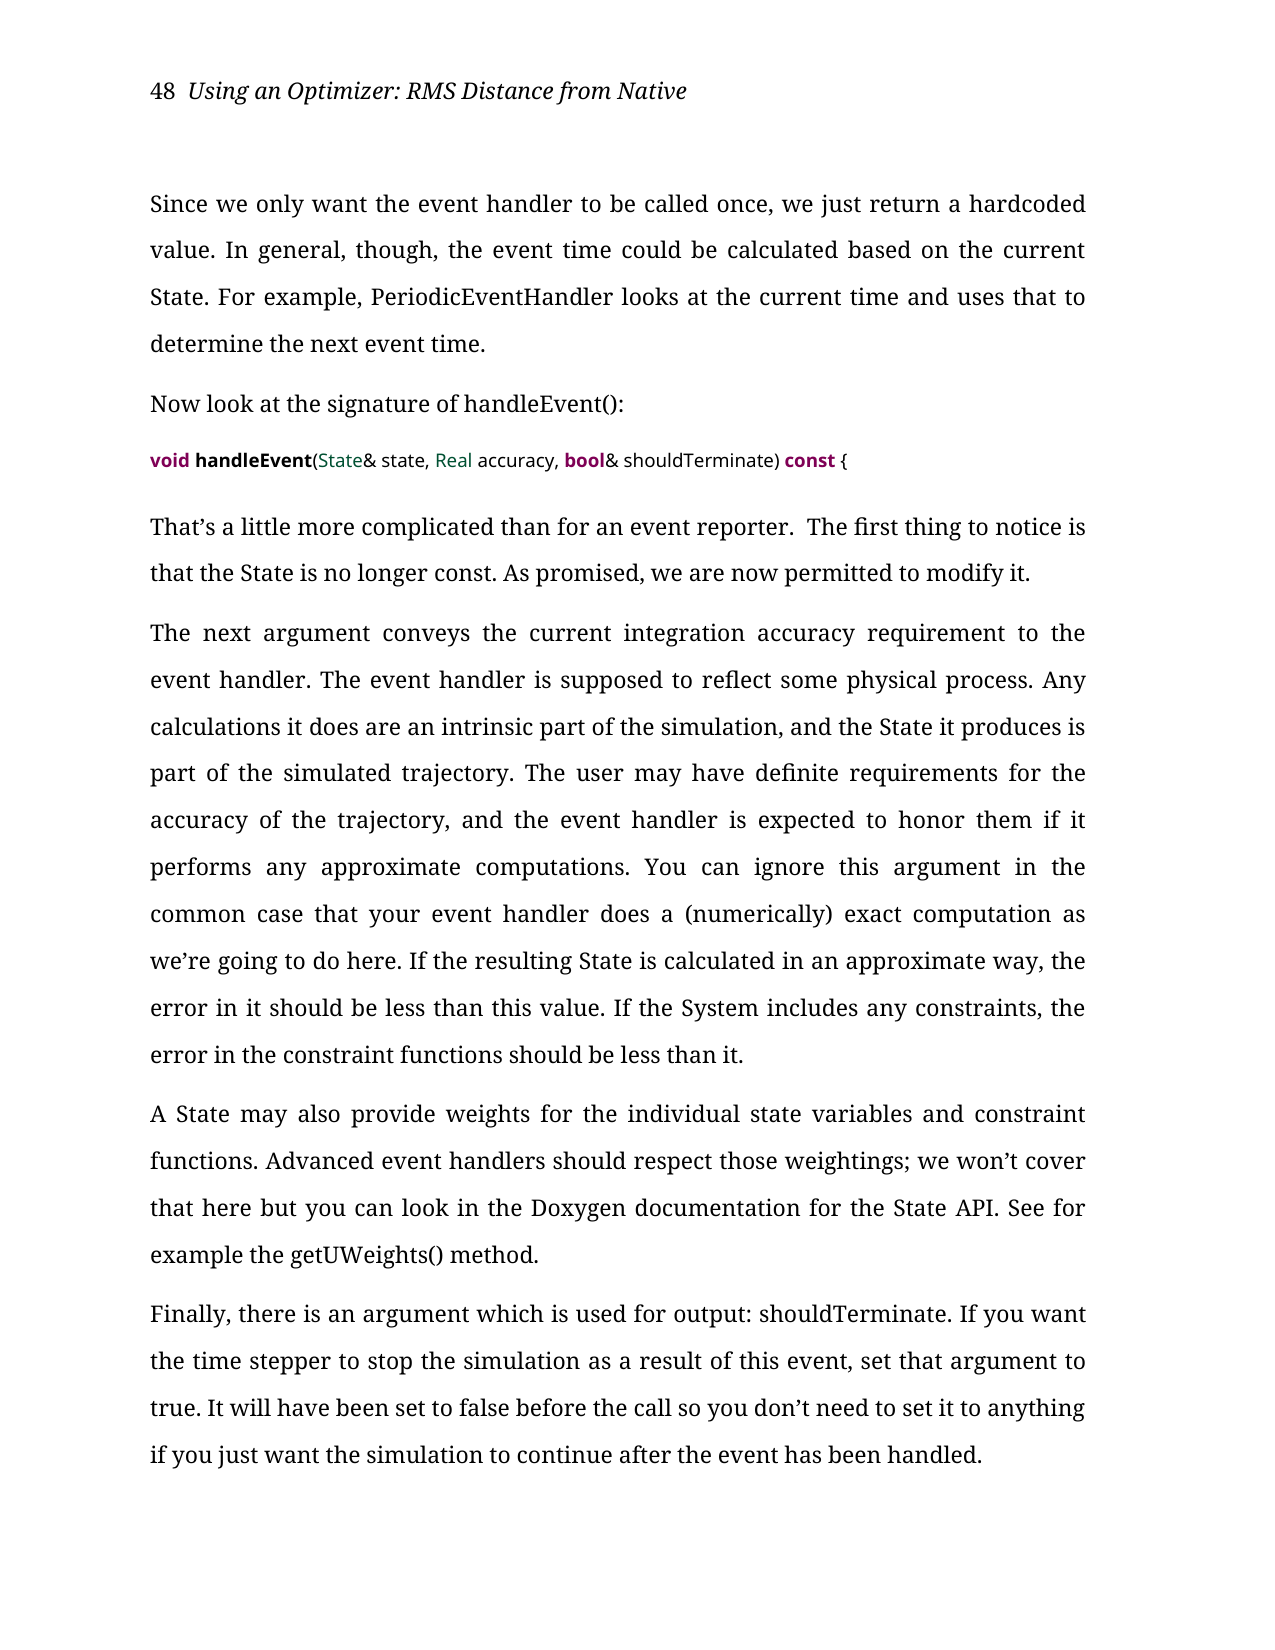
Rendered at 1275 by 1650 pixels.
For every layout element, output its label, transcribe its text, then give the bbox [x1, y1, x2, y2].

text Now look at the signature of handleEvent(): [150, 387, 1087, 419]
text That’s a little more complicated than for an event reporter. The first thing to notice is that the State is no longer const. As promised, we are now permitted to modify it. [150, 510, 1087, 588]
text The next argument conveys the current integration accuracy requirement to the event handler. The event handler is supposed to reflect some physical process. Any calculations it does are an intrinsic part of the simulation, and the State it produces is part of the simulated trajectory. The user may have definite requirements for the accuracy of the trajectory, and the event handler is expected to honor them if it performs any approximate computations. You can ignore this argument in the common case that your event handler does a (numerically) exact computation as we’re going to do here. If the resulting State is calculated in an approximate way, the error in it should be less than this value. If the System includes any constraints, the error in the constraint functions should be less than it. [150, 617, 1087, 1070]
text Finally, there is an argument which is used for output: shouldTerminate. If you want the time stepper to stop the simulation as a result of this event, set that argument to true. It will have been set to false before the call so you don’t need to set it to anything if you just want the simulation to continue after the event has been handled. [150, 1298, 1087, 1470]
text void handleEvent(State& state, Real accuracy, bool& shouldTerminate) const { [150, 447, 1087, 472]
text Since we only want the event handler to be called once, we just return a hardcoded value. In general, though, the event time could be calculated based on the current State. For example, PeriodicEventHandler looks at the current time and uses that to determine the next event time. [150, 187, 1087, 359]
text A State may also provide weights for the individual state variables and constraint functions. Advanced event handlers should respect those weightings; we won’t cover that here but you can look in the Doxygen documentation for the State API. See for example the getUWeights() method. [150, 1098, 1087, 1270]
